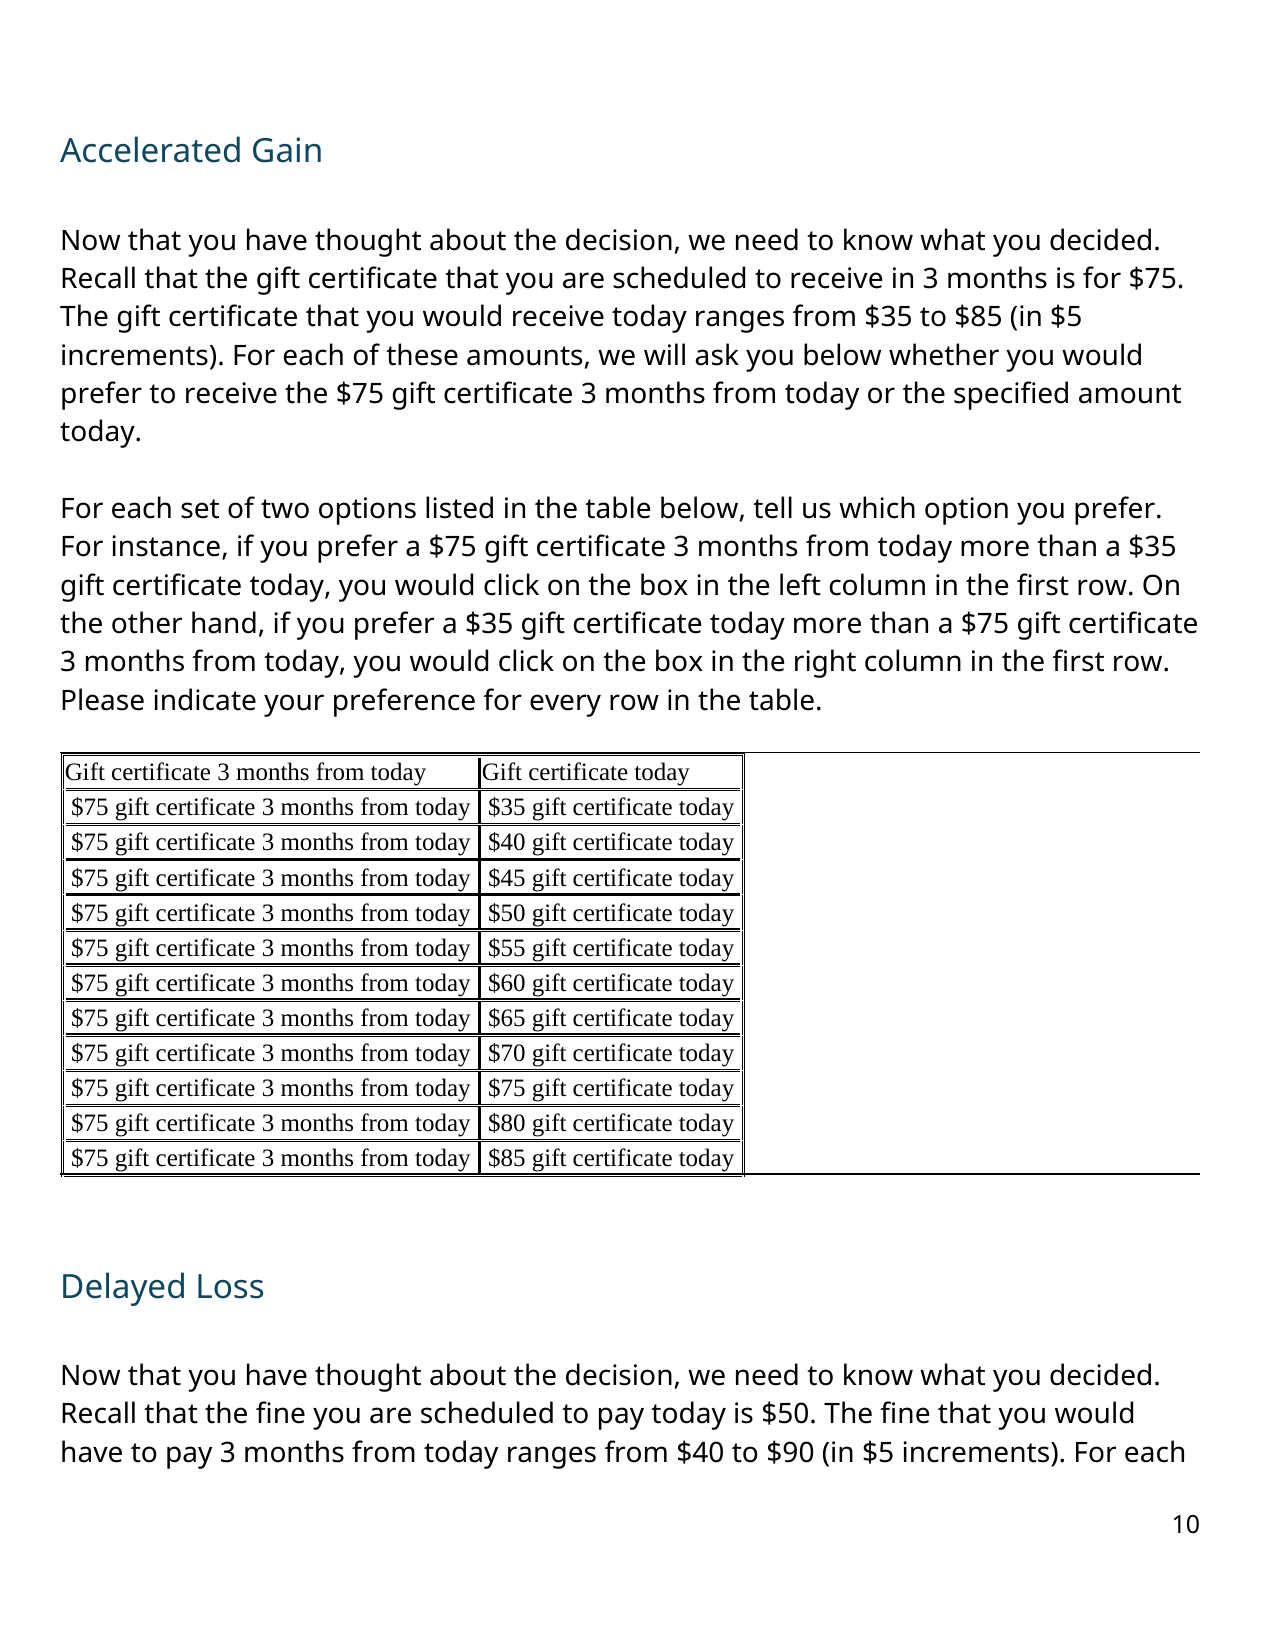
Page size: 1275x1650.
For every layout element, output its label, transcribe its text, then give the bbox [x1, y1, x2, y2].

table_cell $75 gift certificate 3 months from today [64, 1069, 478, 1103]
table_cell $70 gift certificate today [481, 1033, 742, 1068]
table_cell $35 gift certificate today [479, 788, 743, 823]
table_cell $85 gift certificate today [479, 1139, 743, 1173]
subtitle Accelerated Gain [60, 75, 1200, 173]
table_cell $75 gift certificate 3 months from today [62, 788, 479, 823]
table_cell $65 gift certificate today [481, 998, 742, 1033]
table_cell $80 gift certificate today [481, 1104, 742, 1139]
text Now that you have thought about the decision, we need to know what you decided. Recall that the gift certificate that you are scheduled to receive in 3 months is for $75. The gift certificate that you would receive today ranges from $35 to $85 (in $5 increments). For each of these amounts, we will ask you below whether you would prefer to receive the $75 gift certificate 3 months from today or the specified amount today. For each set of two options listed in the table below, tell us which option you prefer. For instance, if you prefer a $75 gift certificate 3 months from today more than a $35 gift certificate today, you would click on the box in the left column in the first row. On the other hand, if you prefer a $35 gift certificate today more than a $75 gift certificate 3 months from today, you would click on the box in the right column in the first row. Please indicate your preference for every row in the table. [60, 188, 1200, 752]
table_cell $55 gift certificate today [481, 928, 742, 963]
table_cell $50 gift certificate today [481, 893, 743, 928]
table_cell $75 gift certificate 3 months from today [64, 1033, 478, 1068]
table_cell $60 gift certificate today [481, 963, 742, 998]
table_cell $75 gift certificate 3 months from today [62, 1139, 479, 1173]
table_cell $75 gift certificate today [481, 1069, 742, 1103]
table_header Gift certificate 3 months from today [64, 756, 479, 788]
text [60, 1323, 1200, 1470]
table_header Gift certificate today [479, 756, 742, 788]
table_cell $75 gift certificate 3 months from today [64, 998, 478, 1033]
table_cell $45 gift certificate today [481, 858, 743, 893]
subtitle Delayed Loss [60, 1262, 1200, 1308]
table_cell $75 gift certificate 3 months from today [64, 928, 478, 963]
table_cell $75 gift certificate 3 months from today [62, 823, 479, 858]
table_cell $75 gift certificate 3 months from today [62, 858, 478, 893]
table_cell $75 gift certificate 3 months from today [64, 1104, 478, 1139]
table_cell $40 gift certificate today [479, 823, 743, 858]
table_cell $75 gift certificate 3 months from today [64, 963, 478, 998]
table_cell $75 gift certificate 3 months from today [62, 893, 478, 928]
